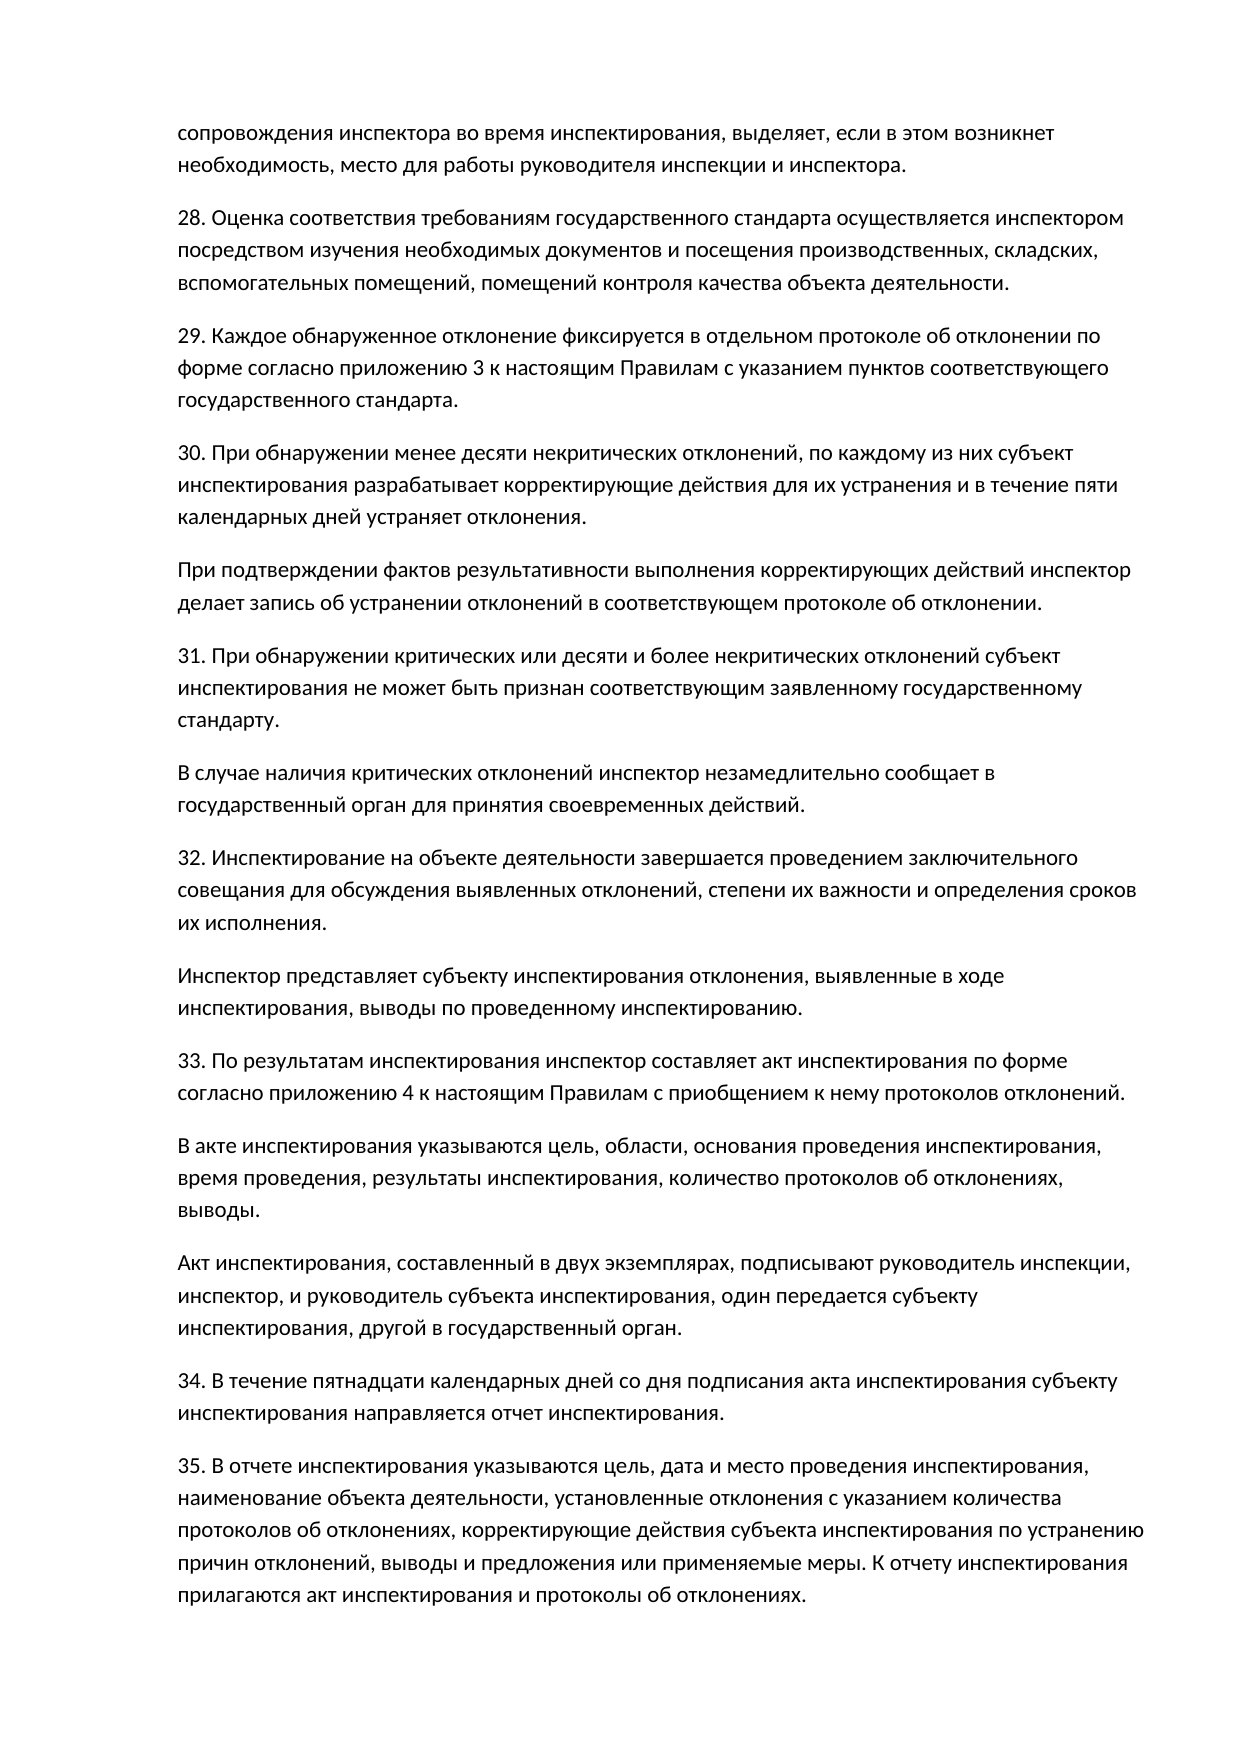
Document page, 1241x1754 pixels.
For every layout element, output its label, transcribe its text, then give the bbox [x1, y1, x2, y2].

text В случае наличия критических отклонений инспектор незамедлительно сообщает в государственный орган для принятия своевременных действий. [177, 758, 1152, 818]
text 32. Инспектирование на объекте деятельности завершается проведением заключительного совещания для обсуждения выявленных отклонений, степени их важности и определения сроков их исполнения. [177, 843, 1152, 936]
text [177, 118, 1152, 178]
text Инспектор представляет субъекту инспектирования отклонения, выявленные в ходе инспектирования, выводы по проведенному инспектированию. [177, 961, 1152, 1021]
text 34. В течение пятнадцати календарных дней со дня подписания акта инспектирования субъекту инспектирования направляется отчет инспектирования. [177, 1366, 1152, 1426]
text В акте инспектирования указываются цель, области, основания проведения инспектирования, время проведения, результаты инспектирования, количество протоколов об отклонениях, выводы. [177, 1131, 1152, 1223]
text 33. По результатам инспектирования инспектор составляет акт инспектирования по форме согласно приложению 4 к настоящим Правилам с приобщением к нему протоколов отклонений. [177, 1046, 1152, 1106]
text 30. При обнаружении менее десяти некритических отклонений, по каждому из них субъект инспектирования разрабатывает корректирующие действия для их устранения и в течение пяти календарных дней устраняет отклонения. [177, 438, 1152, 531]
text При подтверждении фактов результативности выполнения корректирующих действий инспектор делает запись об устранении отклонений в соответствующем протоколе об отклонении. [177, 556, 1152, 616]
text 35. В отчете инспектирования указываются цель, дата и место проведения инспектирования, наименование объекта деятельности, установленные отклонения с указанием количества протоколов об отклонениях, корректирующие действия субъекта инспектирования по устранению причин отклонений, выводы и предложения или применяемые меры. К отчету инспектирования прилагаются акт инспектирования и протоколы об отклонениях. [177, 1451, 1152, 1608]
text Акт инспектирования, составленный в двух экземплярах, подписывают руководитель инспекции, инспектор, и руководитель субъекта инспектирования, один передается субъекту инспектирования, другой в государственный орган. [177, 1248, 1152, 1341]
text 29. Каждое обнаруженное отклонение фиксируется в отдельном протоколе об отклонении по форме согласно приложению 3 к настоящим Правилам с указанием пунктов соответствующего государственного стандарта. [177, 321, 1152, 413]
text 28. Оценка соответствия требованиям государственного стандарта осуществляется инспектором посредством изучения необходимых документов и посещения производственных, складских, вспомогательных помещений, помещений контроля качества объекта деятельности. [177, 203, 1152, 296]
text 31. При обнаружении критических или десяти и более некритических отклонений субъект инспектирования не может быть признан соответствующим заявленному государственному стандарту. [177, 641, 1152, 733]
